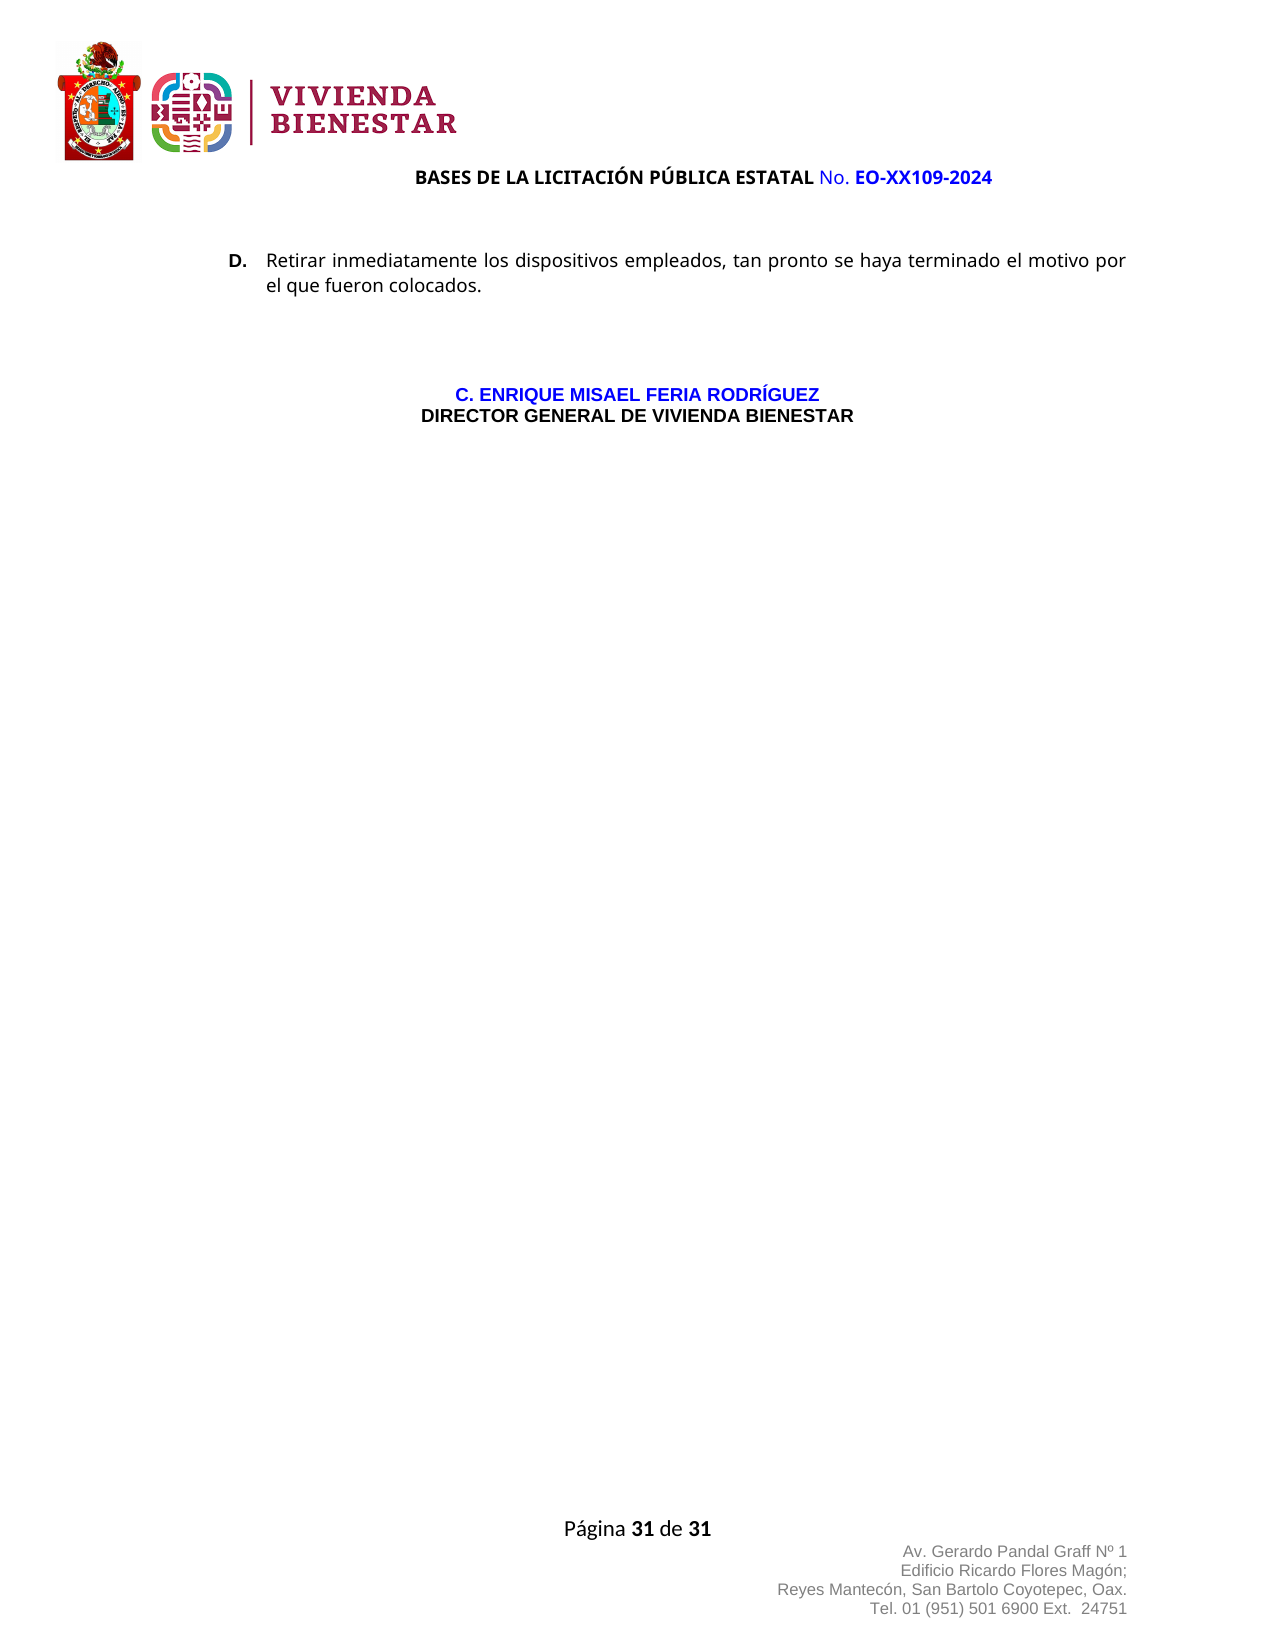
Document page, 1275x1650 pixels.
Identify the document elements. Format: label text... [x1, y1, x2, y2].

picture [55, 41, 143, 163]
text DIRECTOR GENERAL DE VIVIENDA BIENESTAR [148, 405, 1127, 426]
list Retirar inmediatamente los dispositivos empleados, tan pronto se haya terminado el motivo por el que fueron colocados. [228, 247, 1127, 298]
text C. ENRIQUE MISAEL FERIA RODRÍGUEZ [148, 383, 1127, 405]
picture [147, 64, 473, 161]
